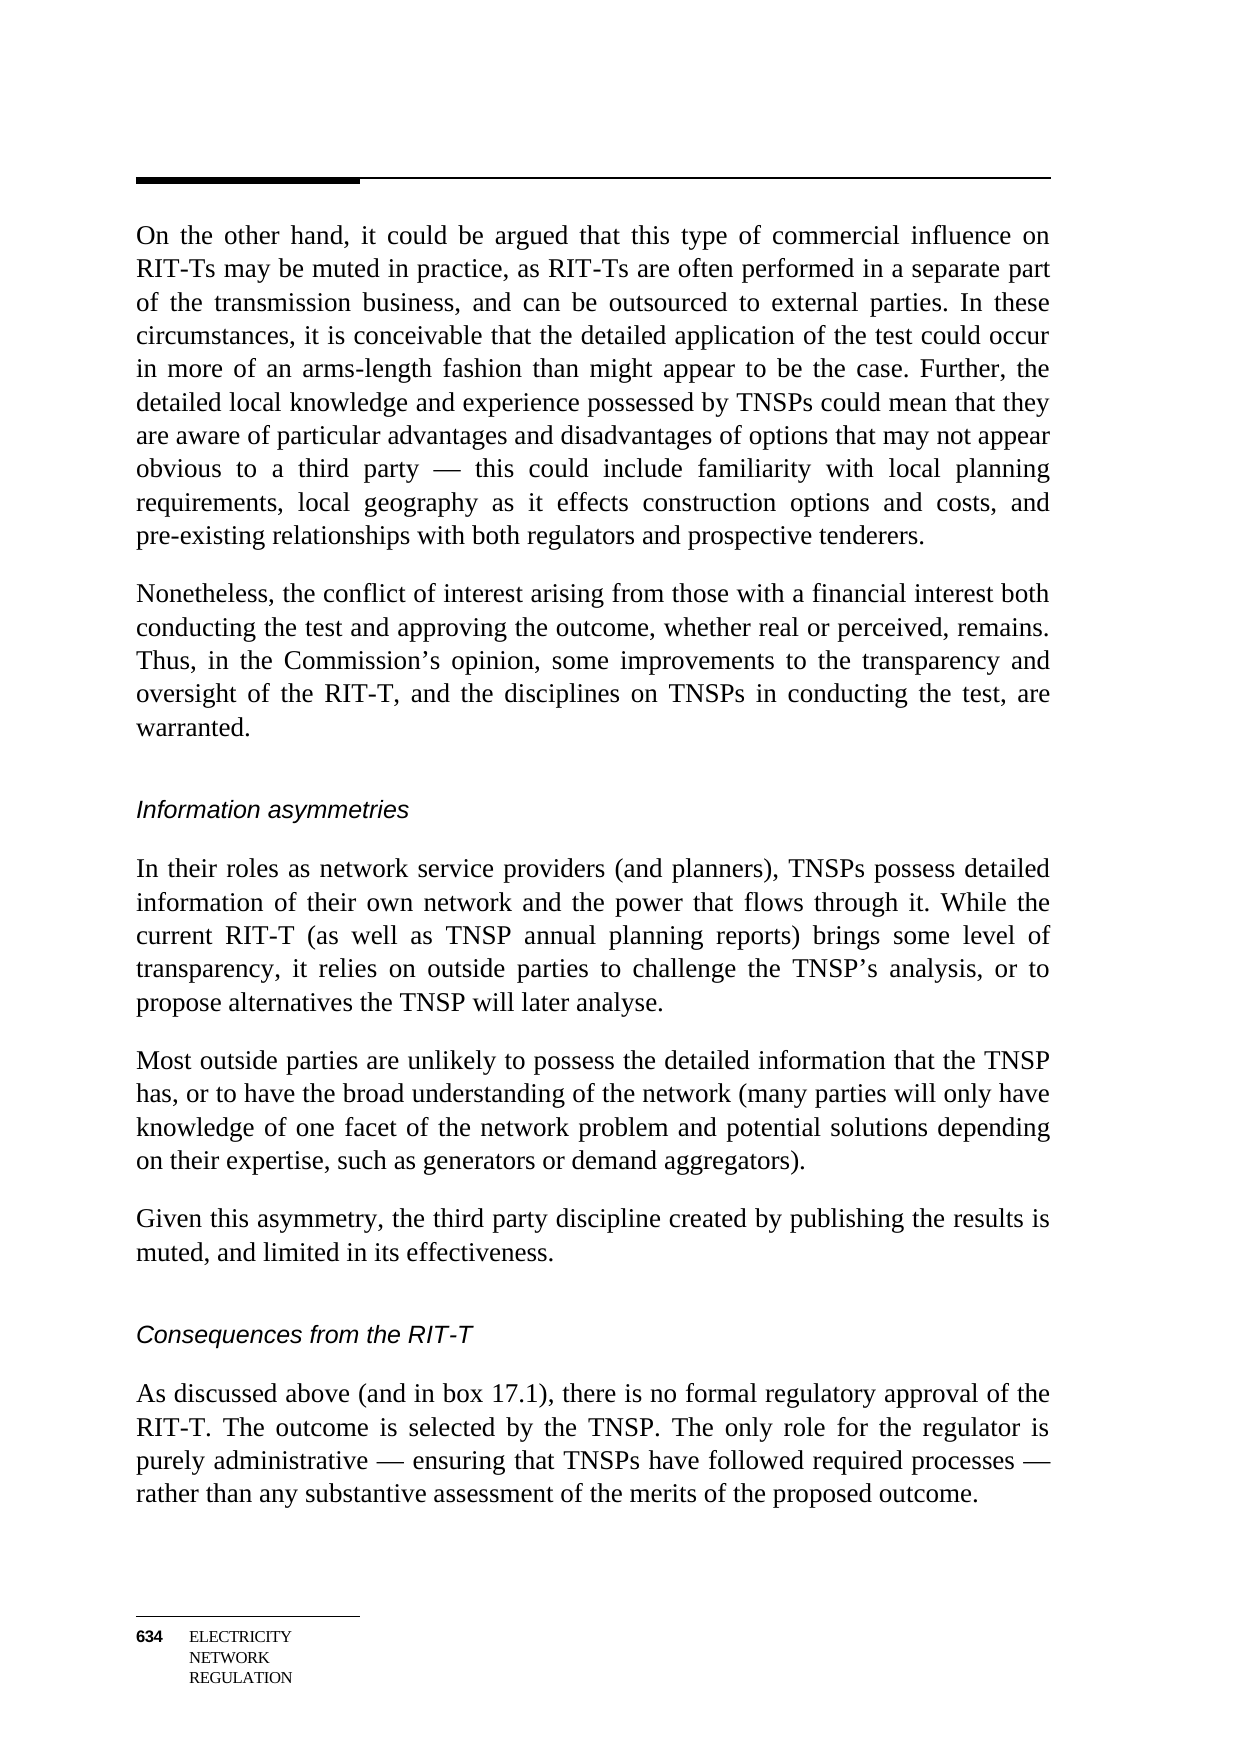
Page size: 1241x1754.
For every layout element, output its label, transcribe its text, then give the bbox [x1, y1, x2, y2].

text On the other hand, it could be argued that this type of commercial influence on RIT-Ts may be muted in practice, as RIT-Ts are often performed in a separate part of the transmission business, and can be outsourced to external parties. In these circumstances, it is conceivable that the detailed application of the test could occur in more of an arms-length fashion than might appear to be the case. Further, the detailed local knowledge and experience possessed by TNSPs could mean that they are aware of particular advantages and disadvantages of options that may not appear obvious to a third party — this could include familiarity with local planning requirements, local geography as it effects construction options and costs, and pre-existing relationships with both regulators and prospective tenderers. [136, 217, 1051, 550]
text In their roles as network service providers (and planners), TNSPs possess detailed information of their own network and the power that flows through it. While the current RIT-T (as well as TNSP annual planning reports) brings some level of transparency, it relies on outside parties to challenge the TNSP’s analysis, or to propose alternatives the TNSP will later analyse. [136, 850, 1051, 1017]
subtitle Information asymmetries [136, 792, 1051, 825]
text As discussed above (and in box 17.1), there is no formal regulatory approval of the RIT-T. The outcome is selected by the TNSP. The only role for the regulator is purely administrative — ensuring that TNSPs have followed required processes — rather than any substantive assessment of the merits of the proposed outcome. [136, 1375, 1051, 1508]
subtitle Consequences from the RIT-T [136, 1317, 1051, 1350]
text Most outside parties are unlikely to possess the detailed information that the TNSP has, or to have the broad understanding of the network (many parties will only have knowledge of one facet of the network problem and potential solutions depending on their expertise, such as generators or demand aggregators). [136, 1042, 1051, 1175]
text Given this asymmetry, the third party discipline created by publishing the results is muted, and limited in its effectiveness. [136, 1200, 1051, 1267]
text Nonetheless, the conflict of interest arising from those with a financial interest both conducting the test and approving the outcome, whether real or perceived, remains. Thus, in the Commission’s opinion, some improvements to the transparency and oversight of the RIT-T, and the disciplines on TNSPs in conducting the test, are warranted. [136, 575, 1051, 742]
